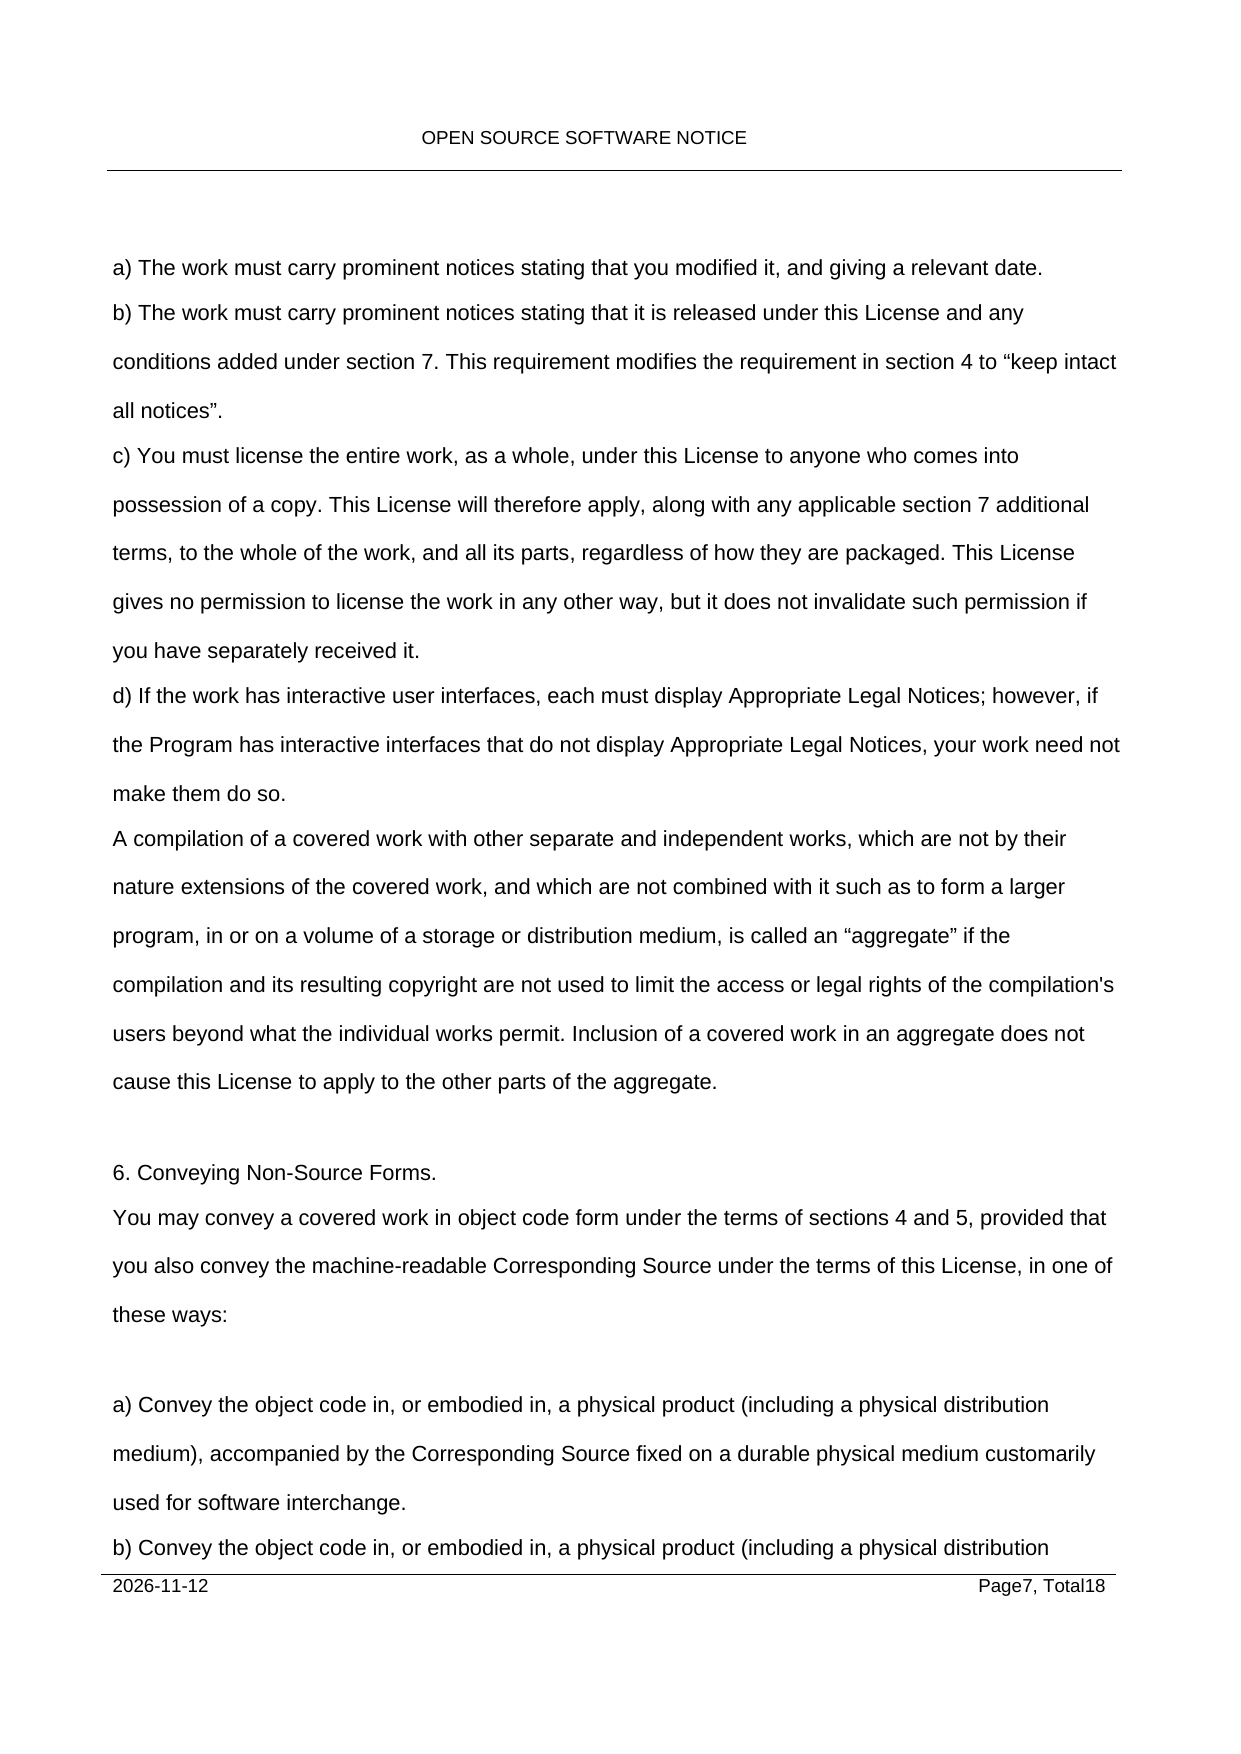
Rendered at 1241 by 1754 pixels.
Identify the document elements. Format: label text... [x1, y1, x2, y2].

text You may convey a covered work in object code form under the terms of sections 4 and 5, provided that you also convey the machine-readable Corresponding Source under the terms of this License, in one of these ways: [112, 1201, 1128, 1331]
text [112, 1531, 1128, 1564]
text A compilation of a covered work with other separate and independent works, which are not by their nature extensions of the covered work, and which are not combined with it such as to form a larger program, in or on a volume of a storage or distribution medium, is called an “aggregate” if the compilation and its resulting copyright are not used to limit the access or legal rights of the compilation's users beyond what the individual works permit. Inclusion of a covered work in an aggregate does not cause this License to apply to the other parts of the aggregate. [112, 822, 1128, 1098]
text a) The work must carry prominent notices stating that you modified it, and giving a relevant date. [112, 251, 1128, 284]
text a) Convey the object code in, or embodied in, a physical product (including a physical distribution medium), accompanied by the Corresponding Source fixed on a durable physical medium customarily used for software interchange. [112, 1389, 1128, 1519]
text c) You must license the entire work, as a whole, under this License to anyone who comes into possession of a copy. This License will therefore apply, along with any applicable section 7 additional terms, to the whole of the work, and all its parts, regardless of how they are packaged. This License gives no permission to license the work in any other way, but it does not invalidate such permission if you have separately received it. [112, 439, 1128, 667]
text b) The work must carry prominent notices stating that it is released under this License and any conditions added under section 7. This requirement modifies the requirement in section 4 to “keep intact all notices”. [112, 297, 1128, 427]
text 6. Conveying Non-Source Forms. [112, 1156, 1128, 1188]
text d) If the work has interactive user interfaces, each must display Appropriate Legal Notices; however, if the Program has interactive interfaces that do not display Appropriate Legal Notices, your work need not make them do so. [112, 679, 1128, 809]
